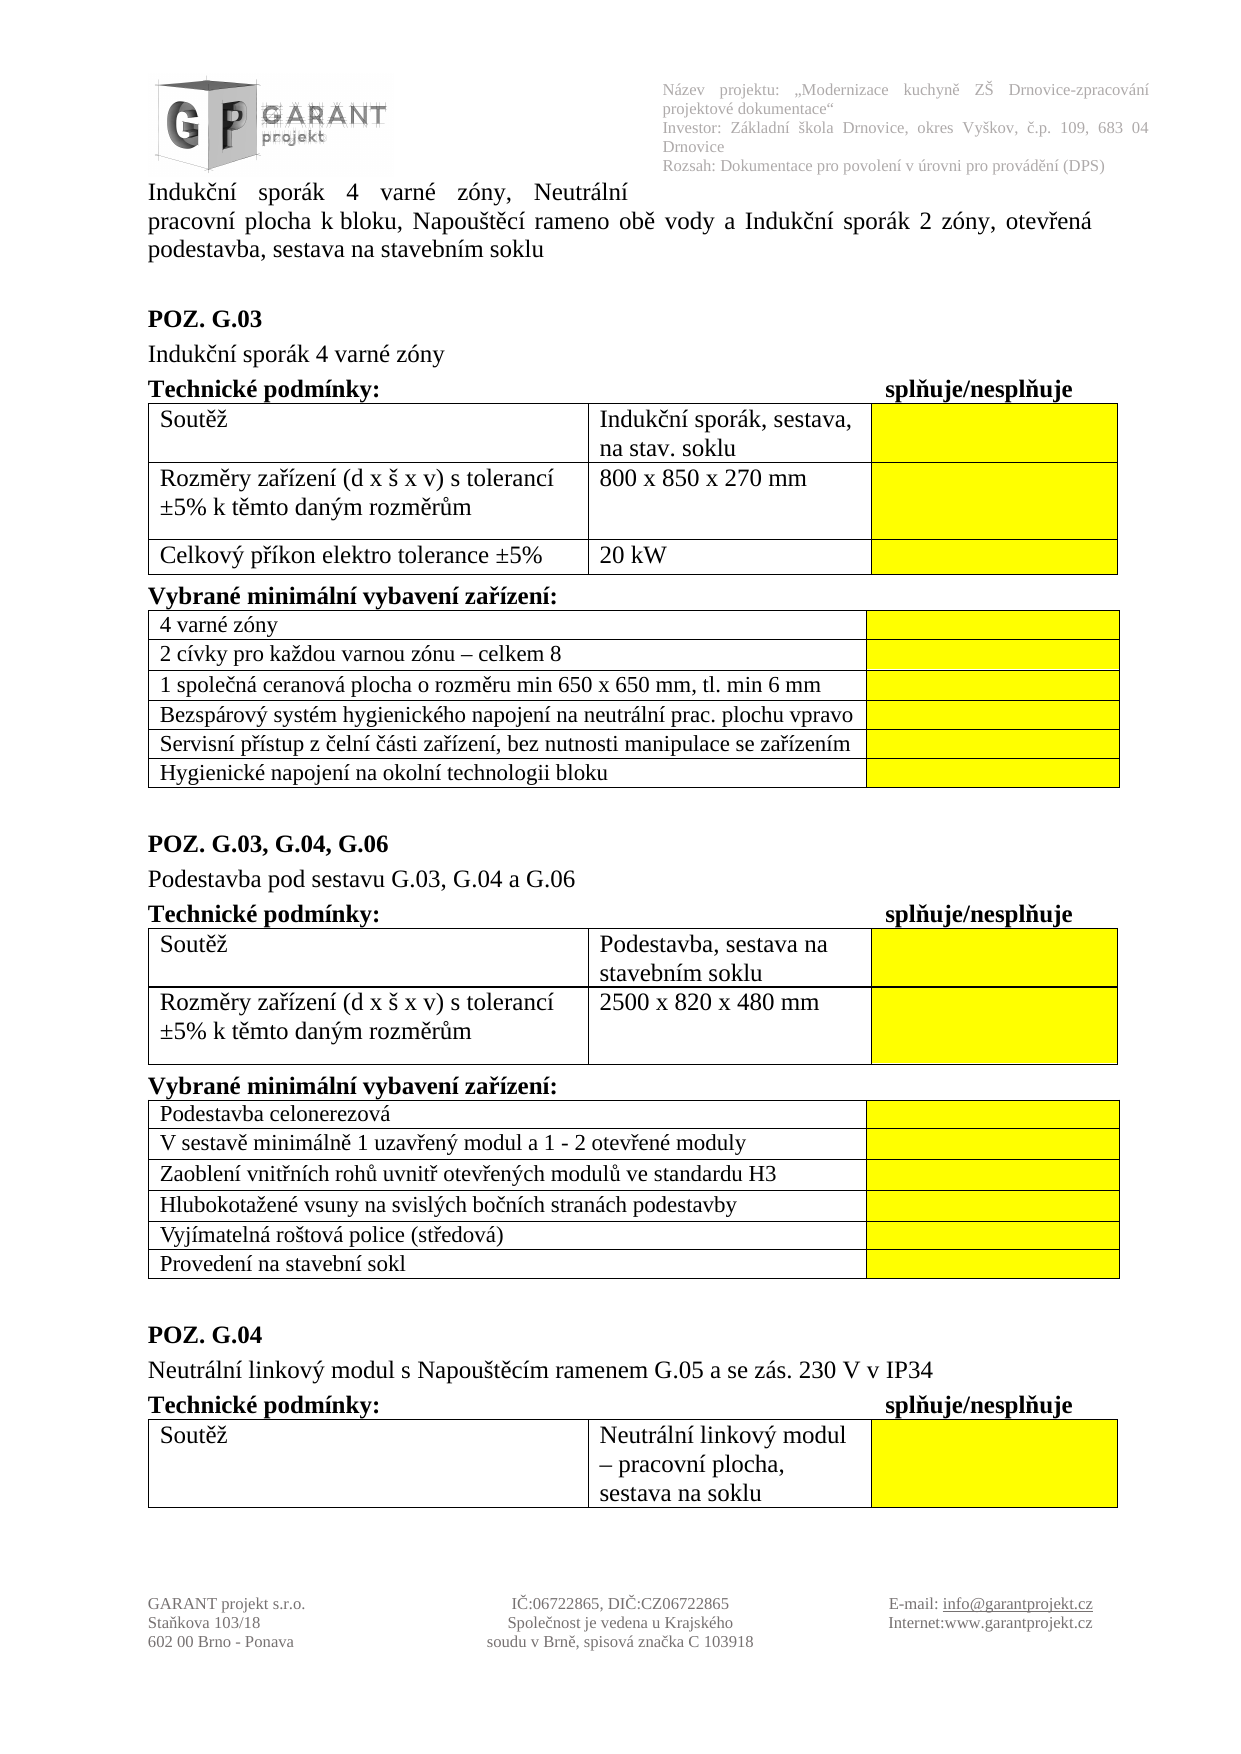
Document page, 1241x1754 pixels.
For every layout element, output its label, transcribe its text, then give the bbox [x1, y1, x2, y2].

table_header Indukční sporák, sestava, na stav. soklu [589, 404, 871, 462]
table_cell [867, 640, 1119, 669]
text Indukční sporák 4 varné zóny, Neutrální pracovní plocha k bloku, Napouštěcí rameno obě vody a Indukční sporák 2 zóny, otevřená podestavba, sestava na stavebním soklu [148, 177, 1092, 263]
table_header Podestavba celonerezová [149, 1101, 866, 1128]
table_header Podestavba, sestava na stavebním soklu [589, 929, 871, 986]
table_cell [867, 1250, 1119, 1278]
table_header [872, 1420, 1117, 1507]
table_cell Rozměry zařízení (d x š x v) s tolerancí ±5% k těmto daným rozměrům [149, 463, 588, 539]
table_cell [867, 701, 1119, 729]
table_header Soutěž [149, 929, 588, 986]
table_header [872, 404, 1117, 462]
text Vybrané minimální vybavení zařízení: [148, 581, 1092, 610]
table_cell [867, 1160, 1119, 1190]
table_cell 2500 x 820 x 480 mm [589, 988, 871, 1063]
table_cell Provedení na stavební sokl [149, 1250, 866, 1278]
table_cell [867, 1191, 1119, 1221]
table_header Soutěž [149, 1420, 588, 1507]
table_header [867, 1101, 1119, 1128]
table_cell [867, 1222, 1119, 1249]
table_cell V sestavě minimálně 1 uzavřený modul a 1 - 2 otevřené moduly [149, 1129, 866, 1159]
table_cell [867, 730, 1119, 758]
text Vybrané minimální vybavení zařízení: [148, 1071, 1092, 1099]
table_cell Hygienické napojení na okolní technologii bloku [149, 759, 866, 787]
text Podestavba pod sestavu G.03, G.04 a G.06 [148, 864, 1092, 893]
text Neutrální linkový modul s Napouštěcím ramenem G.05 a se zás. 230 V v IP34 [148, 1356, 1092, 1384]
table_cell 2 cívky pro každou varnou zónu – celkem 8 [149, 640, 866, 669]
text Technické podmínky: splňuje/nesplňuje [148, 374, 1092, 403]
table_cell [872, 540, 1117, 574]
table_cell 800 x 850 x 270 mm [589, 463, 871, 539]
table_cell 1 společná ceranová plocha o rozměru min 650 x 650 mm, tl. min 6 mm [149, 671, 866, 700]
picture [147, 73, 395, 177]
text Technické podmínky: splňuje/nesplňuje [148, 1391, 1092, 1419]
table_header [872, 929, 1117, 986]
text Indukční sporák 4 varné zóny [148, 339, 1092, 368]
table_cell [867, 671, 1119, 700]
table_header [867, 611, 1119, 639]
table_cell [872, 463, 1117, 539]
table_cell [867, 1129, 1119, 1159]
table_cell Celkový příkon elektro tolerance ±5% [149, 540, 588, 574]
text POZ. G.04 [148, 1321, 1092, 1349]
text POZ. G.03, G.04, G.06 [148, 829, 1092, 858]
table_cell 20 kW [589, 540, 871, 574]
text POZ. G.03 [148, 304, 1092, 333]
table_cell Servisní přístup z čelní části zařízení, bez nutnosti manipulace se zařízením [149, 730, 866, 758]
table_cell Vyjímatelná roštová police (středová) [149, 1222, 866, 1249]
table_header Neutrální linkový modul – pracovní plocha, sestava na soklu [589, 1420, 871, 1507]
table_header Soutěž [149, 404, 588, 462]
table_cell [872, 988, 1117, 1063]
table_cell Hlubokotažené vsuny na svislých bočních stranách podestavby [149, 1191, 866, 1221]
table_cell Zaoblení vnitřních rohů uvnitř otevřených modulů ve standardu H3 [149, 1160, 866, 1190]
table_cell [867, 759, 1119, 787]
text Technické podmínky: splňuje/nesplňuje [148, 899, 1092, 928]
table_header 4 varné zóny [149, 611, 866, 639]
table_cell Rozměry zařízení (d x š x v) s tolerancí ±5% k těmto daným rozměrům [149, 988, 588, 1063]
table_cell Bezspárový systém hygienického napojení na neutrální prac. plochu vpravo [149, 701, 866, 729]
